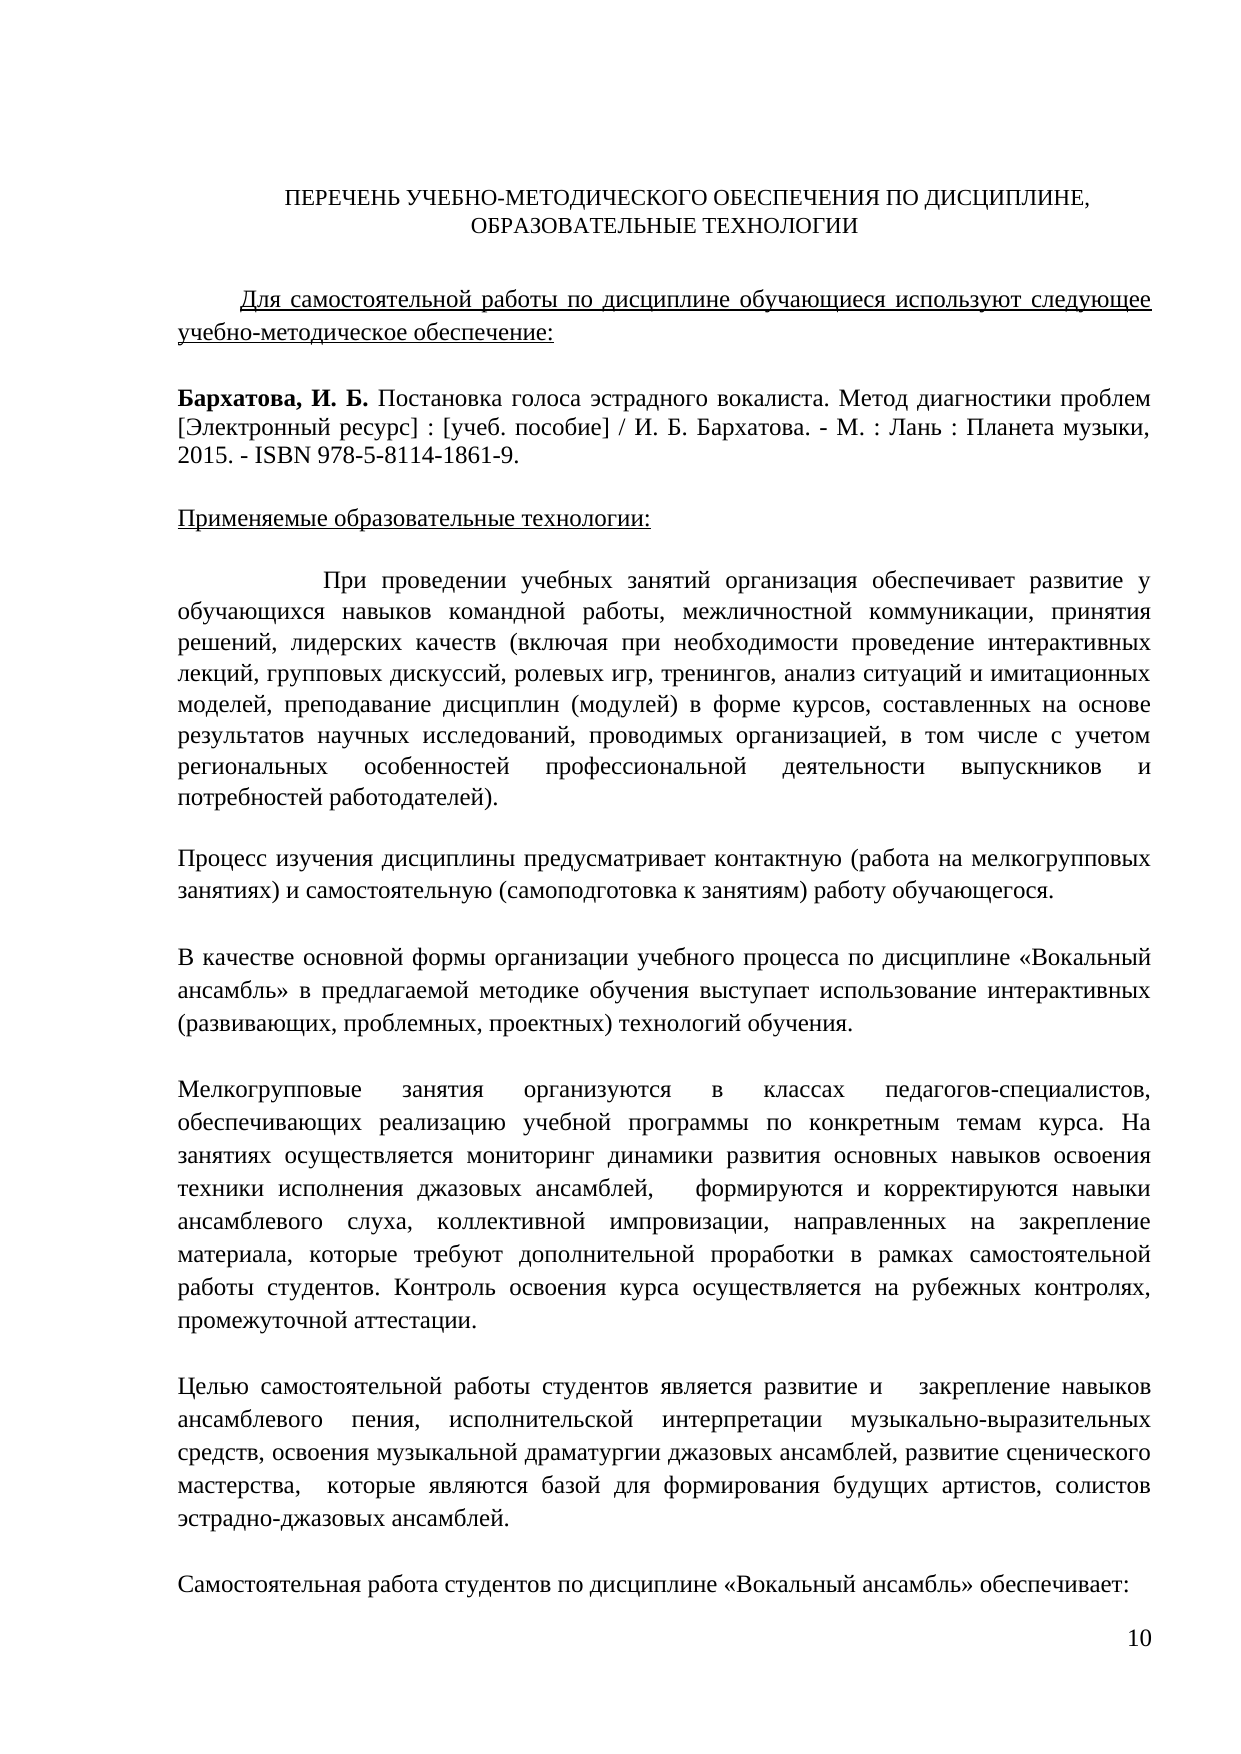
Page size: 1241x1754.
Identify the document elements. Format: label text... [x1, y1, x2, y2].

text Целью самостоятельной работы студентов является развитие и закрепление навыков ансамблевого пения, исполнительской интерпретации музыкально-выразительных средств, освоения музыкальной драматургии джазовых ансамблей, развитие сценического мастерства, которые являются базой для формирования будущих артистов, солистов эстрадно-джазовых ансамблей. [177, 1371, 1152, 1404]
text Применяемые образовательные технологии: [177, 503, 1152, 532]
text Для самостоятельной работы по дисциплине обучающиеся используют следующее учебно-методическое обеспечение: [177, 284, 1152, 346]
text ПЕРЕЧЕНЬ УЧЕБНО-МЕТОДИЧЕСКОГО ОБЕСПЕЧЕНИЯ ПО ДИСЦИПЛИНЕ, ОБРАЗОВАТЕЛЬНЫЕ ТЕХНОЛОГИИ [177, 184, 1152, 239]
text Целью самостоятельной работы студентов является развитие и закрепление навыков ансамблевого пения, исполнительской интерпретации музыкально-выразительных средств, освоения музыкальной драматургии джазовых ансамблей, развитие сценического мастерства, которые являются базой для формирования будущих артистов, солистов эстрадно-джазовых ансамблей. [177, 1499, 1152, 1532]
text Бархатова, И. Б. Постановка голоса эстрадного вокалиста. Метод диагностики проблем [Электронный ресурс] : [учеб. пособие] / И. Б. Бархатова. - М. : Лань : Планета музыки, 2015. - ISBN 978-5-8114-1861-9. [177, 383, 1152, 469]
text Процесс изучения дисциплины предусматривает контактную (работа на мелкогрупповых занятиях) и самостоятельную (самоподготовка к занятиям) работу обучающегося. [177, 843, 1152, 904]
text Мелкогрупповые занятия организуются в классах педагогов-специалистов, обеспечивающих реализацию учебной программы по конкретным темам курса. На занятиях осуществляется мониторинг динамики развития основных навыков освоения техники исполнения джазовых ансамблей, формируются и корректируются навыки ансамблевого слуха, коллективной импровизации, направленных на закрепление материала, которые требуют дополнительной проработки в рамках самостоятельной работы студентов. Контроль освоения курса осуществляется на рубежных контролях, промежуточной аттестации. [177, 1074, 1152, 1334]
text В качестве основной формы организации учебного процесса по дисциплине «Вокальный ансамбль» в предлагаемой методике обучения выступает использование интерактивных (развивающих, проблемных, проектных) технологий обучения. [177, 942, 1152, 1036]
text При проведении учебных занятий организация обеспечивает развитие у обучающихся навыков командной работы, межличностной коммуникации, принятия решений, лидерских качеств (включая при необходимости проведение интерактивных лекций, групповых дискуссий, ролевых игр, тренингов, анализ ситуаций и имитационных моделей, преподавание дисциплин (модулей) в форме курсов, составленных на основе результатов научных исследований, проводимых организацией, в том числе с учетом региональных особенностей профессиональной деятельности выпускников и потребностей работодателей). [177, 565, 1152, 811]
text Самостоятельная работа студентов по дисциплине «Вокальный ансамбль» обеспечивает: [177, 1569, 1152, 1598]
